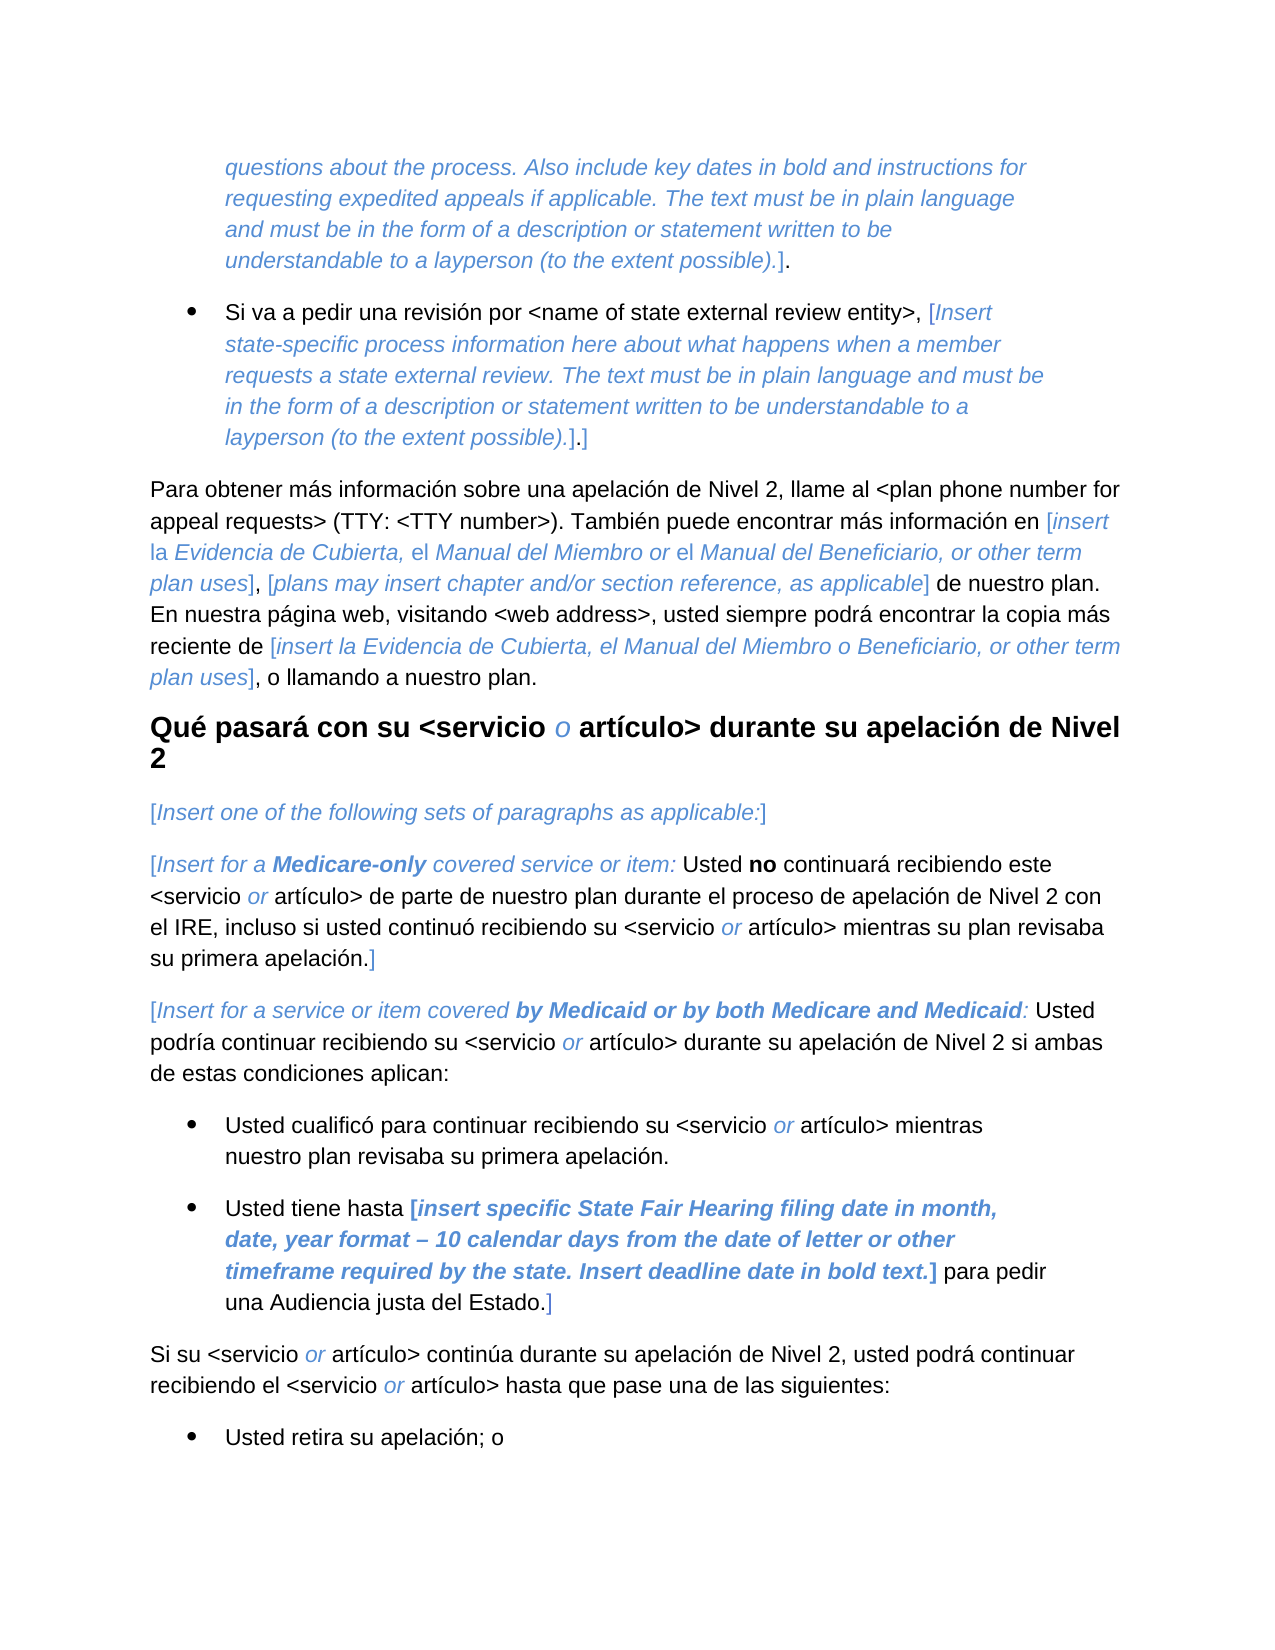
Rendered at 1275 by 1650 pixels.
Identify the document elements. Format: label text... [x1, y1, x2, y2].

list Usted retira su apelación; o [187, 1421, 1050, 1452]
text [Insert for a Medicare-only covered service or item: Usted no continuará recibiendo este <servicio or artículo> de parte de nuestro plan durante el proceso de apelación de Nivel 2 con el IRE, incluso si usted continuó recibiendo su <servicio or artículo> mientras su plan revisaba su primera apelación.] [150, 848, 1125, 973]
text [Insert one of the following sets of paragraphs as applicable:] [150, 796, 1125, 827]
list Si va a pedir una revisión por <name of state external review entity>, [Insert state-specific process information here about what happens when a member requests a state external review. The text must be in plain language and must be in the form of a description or statement written to be understandable to a layperson (to the extent possible).].] [187, 296, 1050, 452]
text Para obtener más información sobre una apelación de Nivel 2, llame al <plan phone number for appeal requests> (TTY: <TTY number>). También puede encontrar más información en [insert la Evidencia de Cubierta, el Manual del Miembro or el Manual del Beneficiario, or other term plan uses], [plans may insert chapter and/or section reference, as applicable] de nuestro plan. En nuestra página web, visitando <web address>, usted siempre podrá encontrar la copia más reciente de [insert la Evidencia de Cubierta, el Manual del Miembro o Beneficiario, or other term plan uses], o llamando a nuestro plan. [150, 473, 1125, 692]
list Usted cualificó para continuar recibiendo su <servicio or artículo> mientras nuestro plan revisaba su primera apelación. [187, 1108, 1050, 1171]
text [Insert for a service or item covered by Medicaid or by both Medicare and Medicaid: Usted podría continuar recibiendo su <servicio or artículo> durante su apelación de Nivel 2 si ambas de estas condiciones aplican: [150, 994, 1125, 1087]
text Si su <servicio or artículo> continúa durante su apelación de Nivel 2, usted podrá continuar recibiendo el <servicio or artículo> hasta que pase una de las siguientes: [150, 1337, 1125, 1400]
list Usted tiene hasta [insert specific State Fair Hearing filing date in month, date, year format – 10 calendar days from the date of letter or other timeframe required by the state. Insert deadline date in bold text.] para pedir una Audiencia justa del Estado.] [187, 1192, 1050, 1317]
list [187, 150, 1050, 275]
text Qué pasará con su <servicio o artículo> durante su apelación de Nivel 2 [150, 712, 1125, 775]
